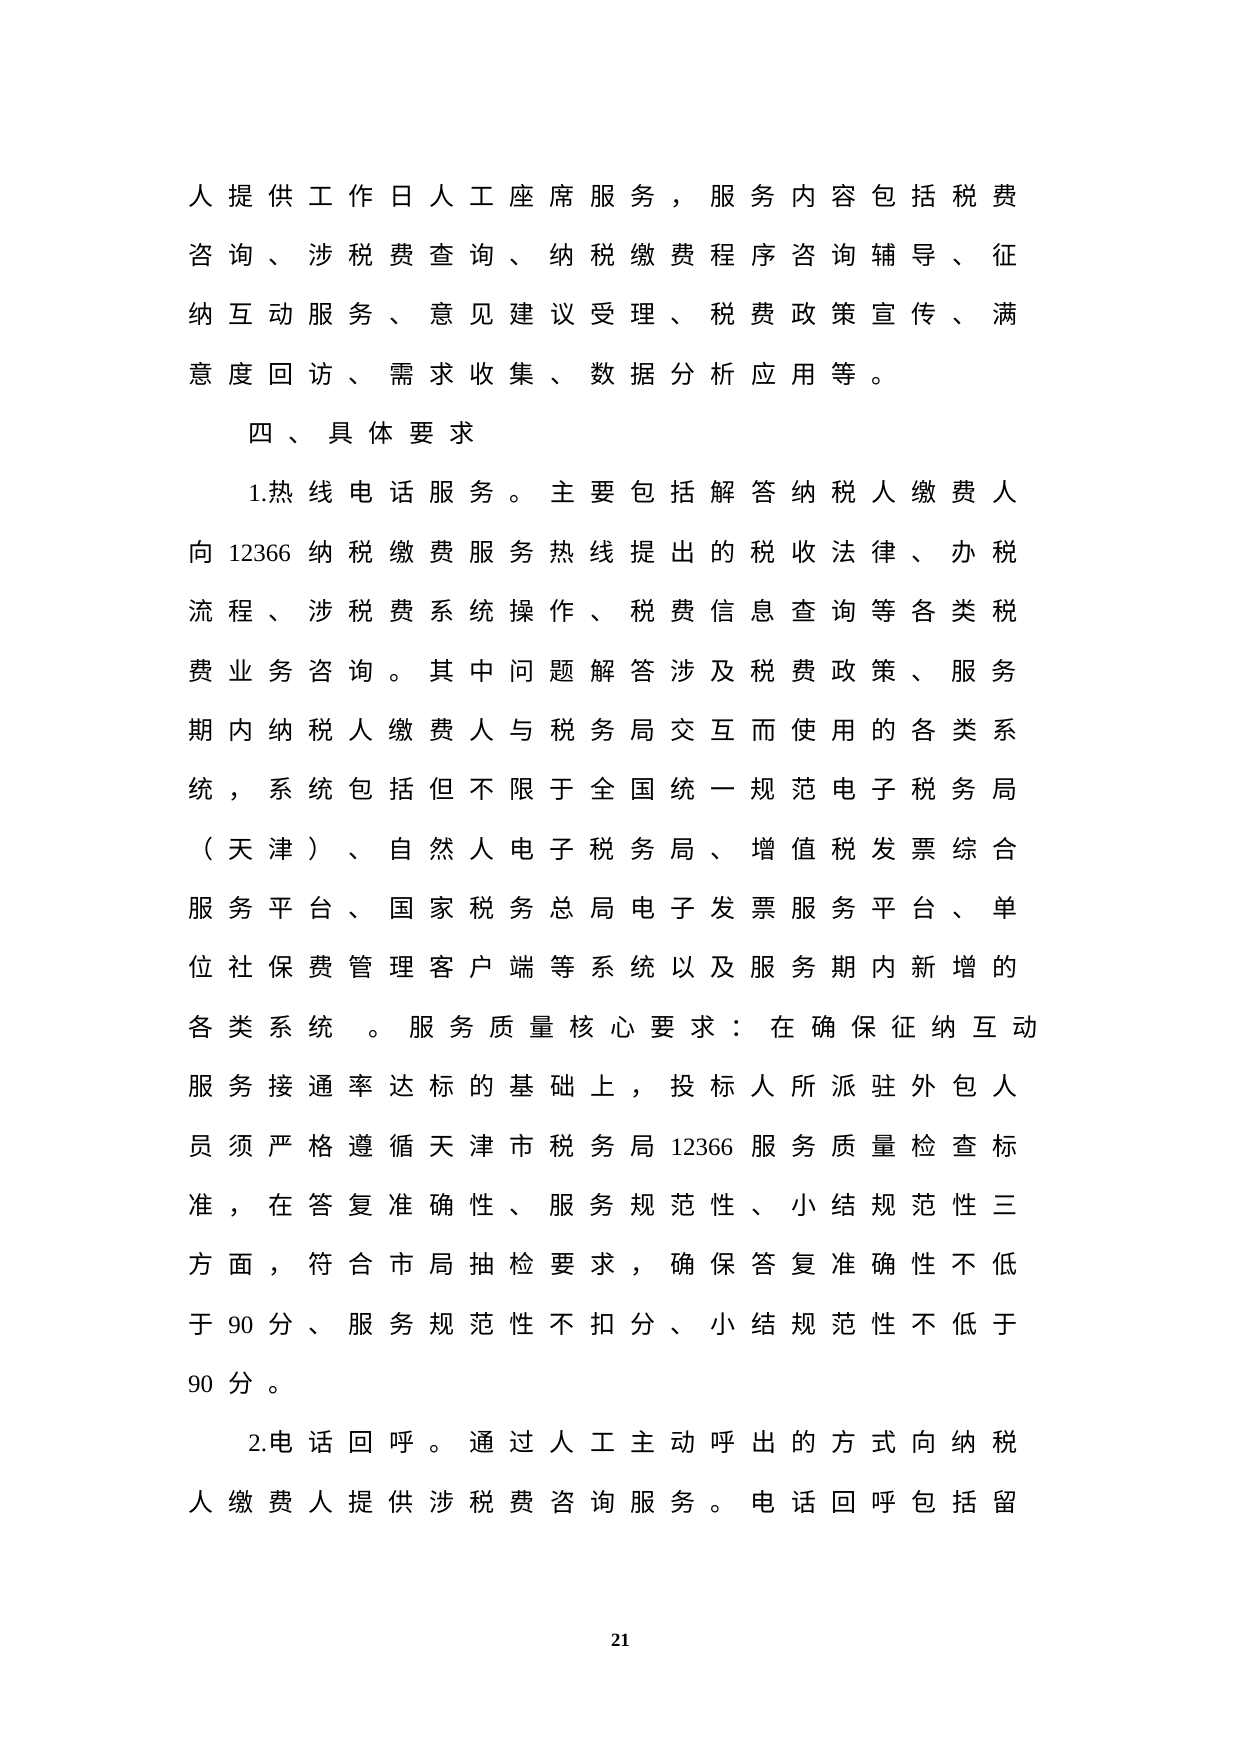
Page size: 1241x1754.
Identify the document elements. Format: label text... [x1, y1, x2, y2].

text 1.热线电话服务。主要包括解答纳税人缴费人向12366纳税缴费服务热线提出的税收法律、办税流程、涉税费系统操作、税费信息查询等各类税费业务咨询。其中问题解答涉及税费政策、服务期内纳税人缴费人与税务局交互而使用的各类系统，系统包括但不限于全国统一规范电子税务局（天津）、自然人电子税务局、增值税发票综合服务平台、国家税务总局电子发票服务平台、单位社保费管理客户端等系统以及服务期内新增的各类系统 。服务质量核心要求：在确保征纳互动服务接通率达标的基础上，投标人所派驻外包人员须严格遵循天津市税务局12366服务质量检查标准，在答复准确性、服务规范性、小结规范性三方面，符合市局抽检要求，确保答复准确性不低于90分、服务规范性不扣分、小结规范性不低于90分。 [188, 461, 1052, 1411]
text 四、具体要求 [188, 402, 1052, 461]
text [188, 164, 1052, 402]
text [188, 1411, 1052, 1530]
